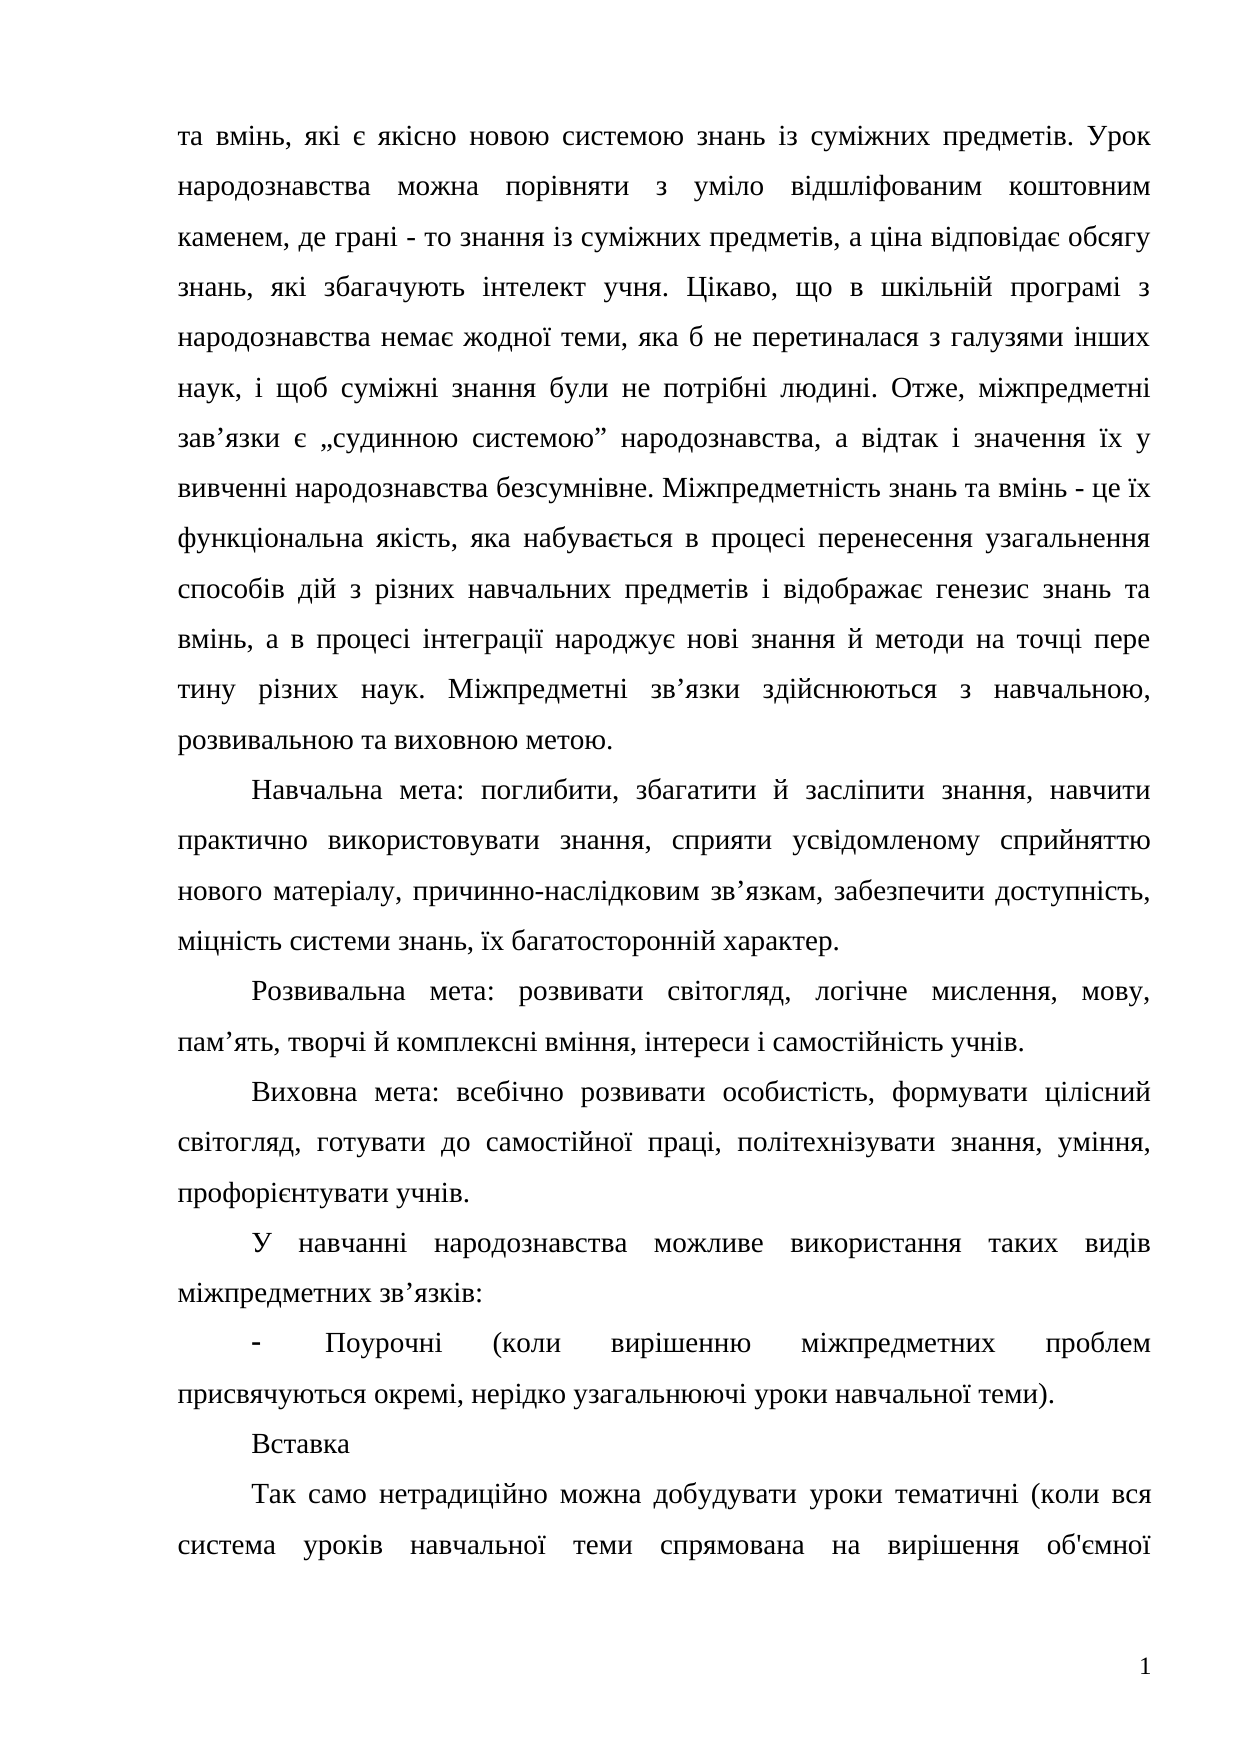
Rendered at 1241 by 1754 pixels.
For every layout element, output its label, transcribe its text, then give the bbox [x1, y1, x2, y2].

text Розвивальна мета: розвивати світогляд, логічне мислення, мову, пам’ять, творчі й комплексні вміння, інтереси і самостійність учнів. [177, 973, 1152, 1057]
text У навчанні народознавства можливе використання таких видів міжпредметних зв’язків: [177, 1225, 1152, 1309]
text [177, 118, 1152, 755]
text Виховна мета: всебічно розвивати особистість, формувати цілісний світогляд, готувати до самостійної праці, політехнізувати знання, уміння, профорієнтувати учнів. [177, 1074, 1152, 1208]
list Поурочні (коли вирішенню міжпредметних проблем присвячуються окремі, нерідко узагальнюючі уроки навчальної теми). [177, 1326, 1152, 1409]
text Навчальна мета: поглибити, збагатити й засліпити знання, навчити практично використовувати знання, сприяти усвідомленому сприйняттю нового матеріалу, причинно-наслідковим зв’язкам, забезпечити доступність, міцність системи знань, їх багатосторонній характер. [177, 772, 1152, 957]
text Вставка [177, 1426, 1152, 1460]
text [177, 1477, 1152, 1561]
